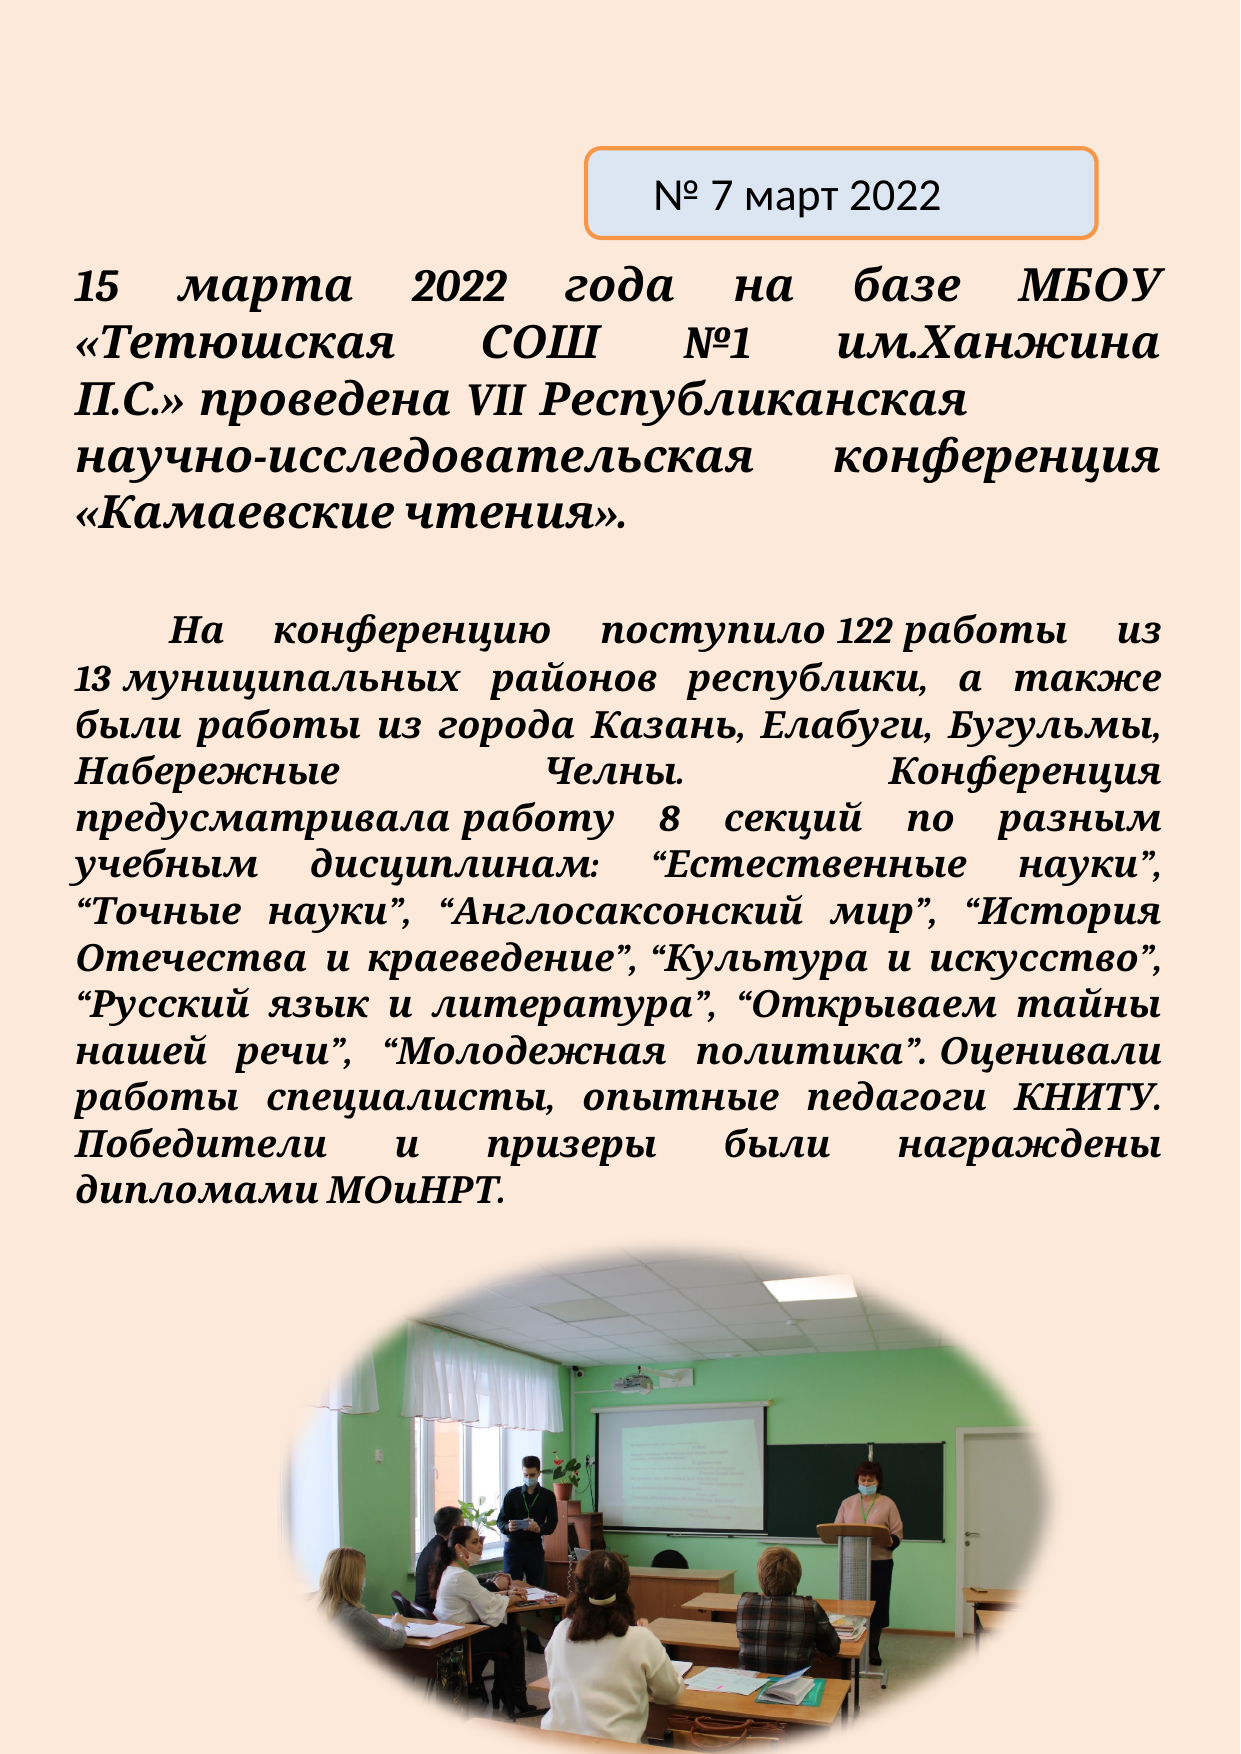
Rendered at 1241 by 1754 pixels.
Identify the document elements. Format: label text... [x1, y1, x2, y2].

picture [295, 1263, 1038, 1742]
text На конференцию поступило 122 работы из 13 муниципальных районов республики, а также были работы из города Казань, Елабуги, Бугульмы, Набережные Челны. Конференция предусматривала работу 8 секций по разным учебным дисциплинам: “Естественные науки”, “Точные науки”, “Англосаксонский мир”, “История Отечества и краеведение”, “Культура и искусство”, “Русский язык и литература”, “Открываем тайны нашей речи”, “Молодежная политика”. Оценивали работы специалисты, опытные педагоги КНИТУ. Победители и призеры были награждены дипломами МОиНРТ. [75, 602, 1166, 1213]
text № 7 март 2022 [112, 166, 1166, 222]
text 15 марта 2022 года на базе МБОУ «Тетюшская СОШ №1 им.Ханжина П.С.» проведена VII Республиканская научно-исследовательская конференция «Камаевские чтения». [75, 260, 1166, 540]
